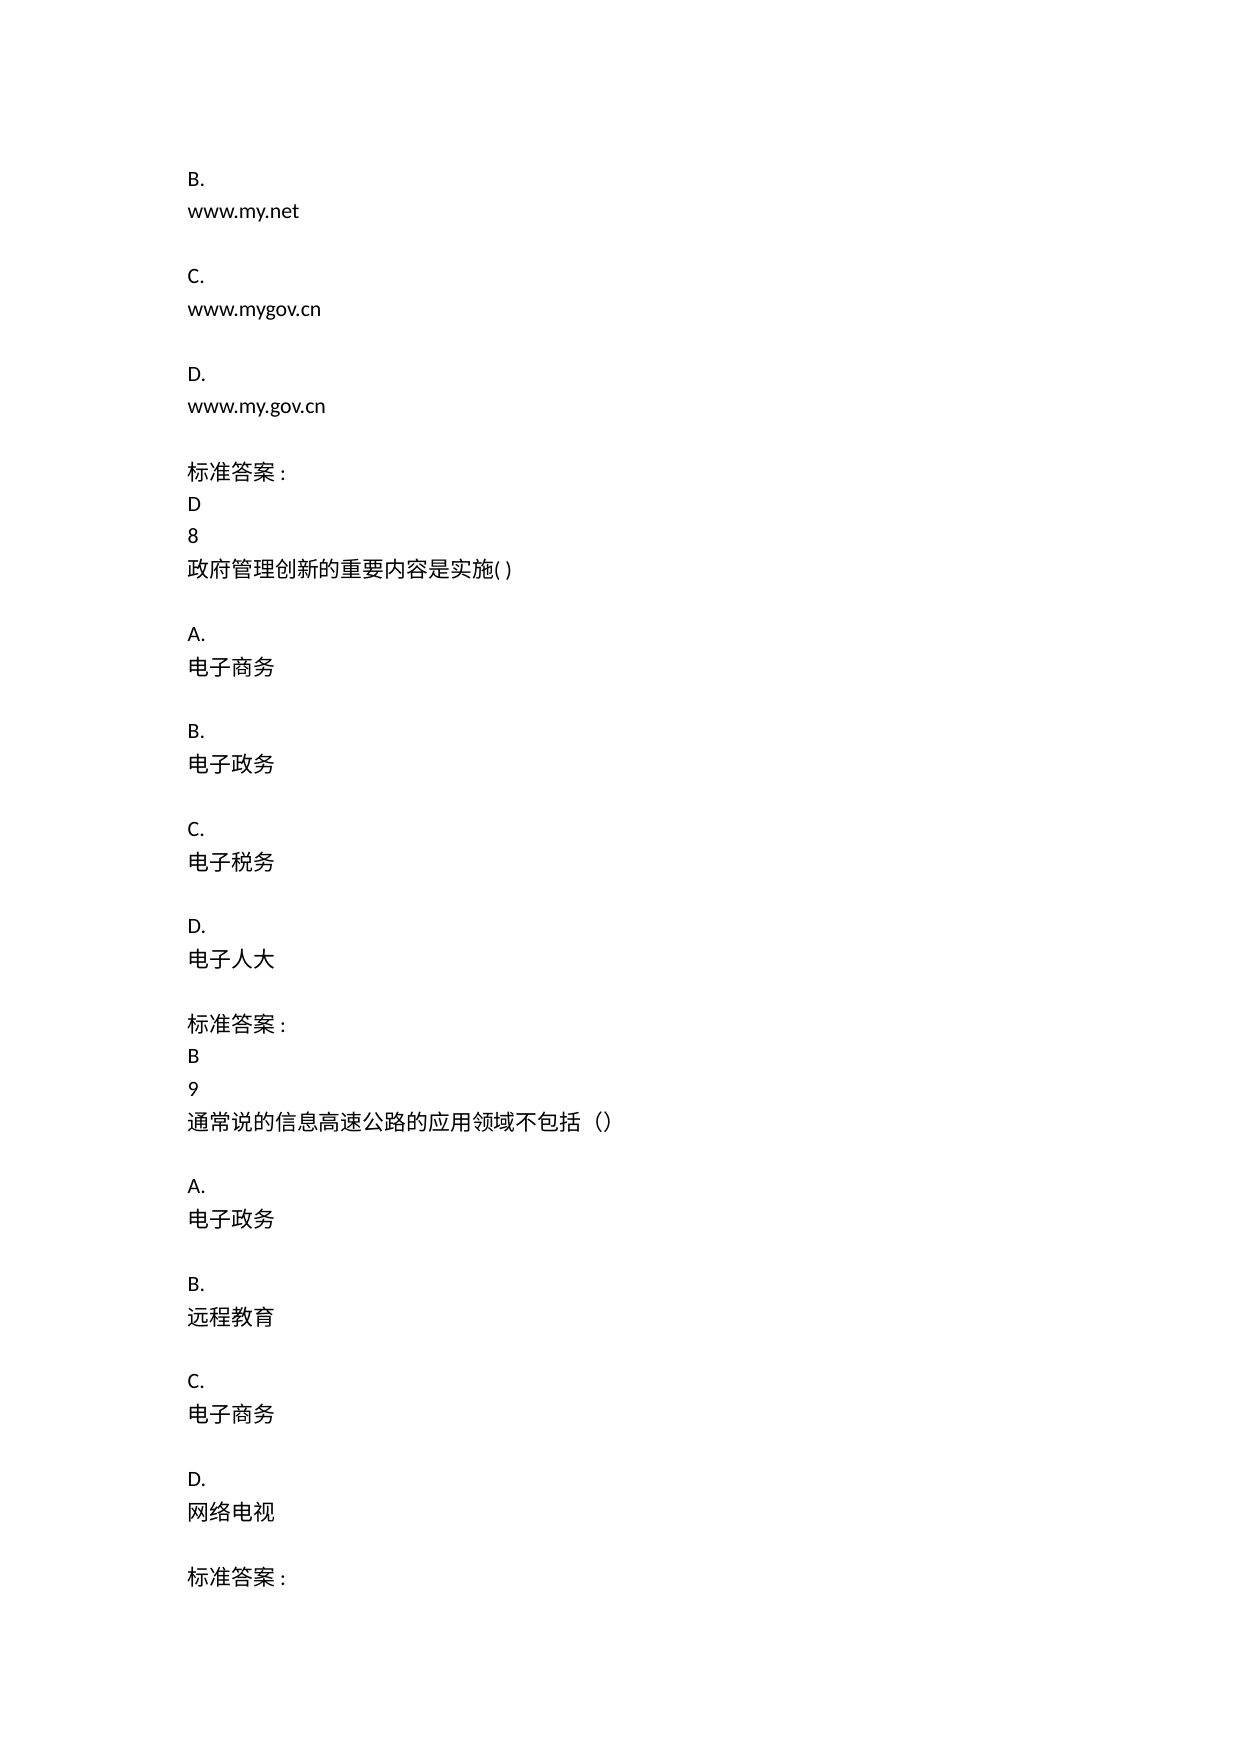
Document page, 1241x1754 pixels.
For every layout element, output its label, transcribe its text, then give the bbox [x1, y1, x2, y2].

text 8 [187, 519, 1053, 552]
text 电子商务 [187, 1397, 1053, 1429]
text 网络电视 [187, 1494, 1053, 1527]
text www.mygov.cn [187, 292, 1053, 324]
text 电子政务 [187, 1202, 1053, 1234]
text 标准答案 : [187, 1559, 1053, 1592]
text www.my.gov.cn [187, 389, 1053, 422]
text 电子政务 [187, 747, 1053, 779]
text D [187, 487, 1053, 519]
text 电子商务 [187, 649, 1053, 682]
text A. [187, 1169, 1053, 1202]
text B. [187, 162, 1053, 194]
text 电子人大 [187, 942, 1053, 974]
text B. [187, 1267, 1053, 1299]
text 9 [187, 1072, 1053, 1104]
text B [187, 1039, 1053, 1072]
text 标准答案 : [187, 454, 1053, 487]
text D. [187, 1462, 1053, 1494]
text C. [187, 1364, 1053, 1397]
text C. [187, 812, 1053, 844]
text D. [187, 357, 1053, 389]
text B. [187, 714, 1053, 747]
text A. [187, 617, 1053, 649]
text C. [187, 259, 1053, 292]
text 远程教育 [187, 1299, 1053, 1332]
text www.my.net [187, 194, 1053, 227]
text 电子税务 [187, 844, 1053, 877]
text D. [187, 909, 1053, 942]
text 政府管理创新的重要内容是实施( ) [187, 552, 1053, 584]
text 标准答案 : [187, 1007, 1053, 1039]
text 通常说的信息高速公路的应用领域不包括（） [187, 1104, 1053, 1137]
